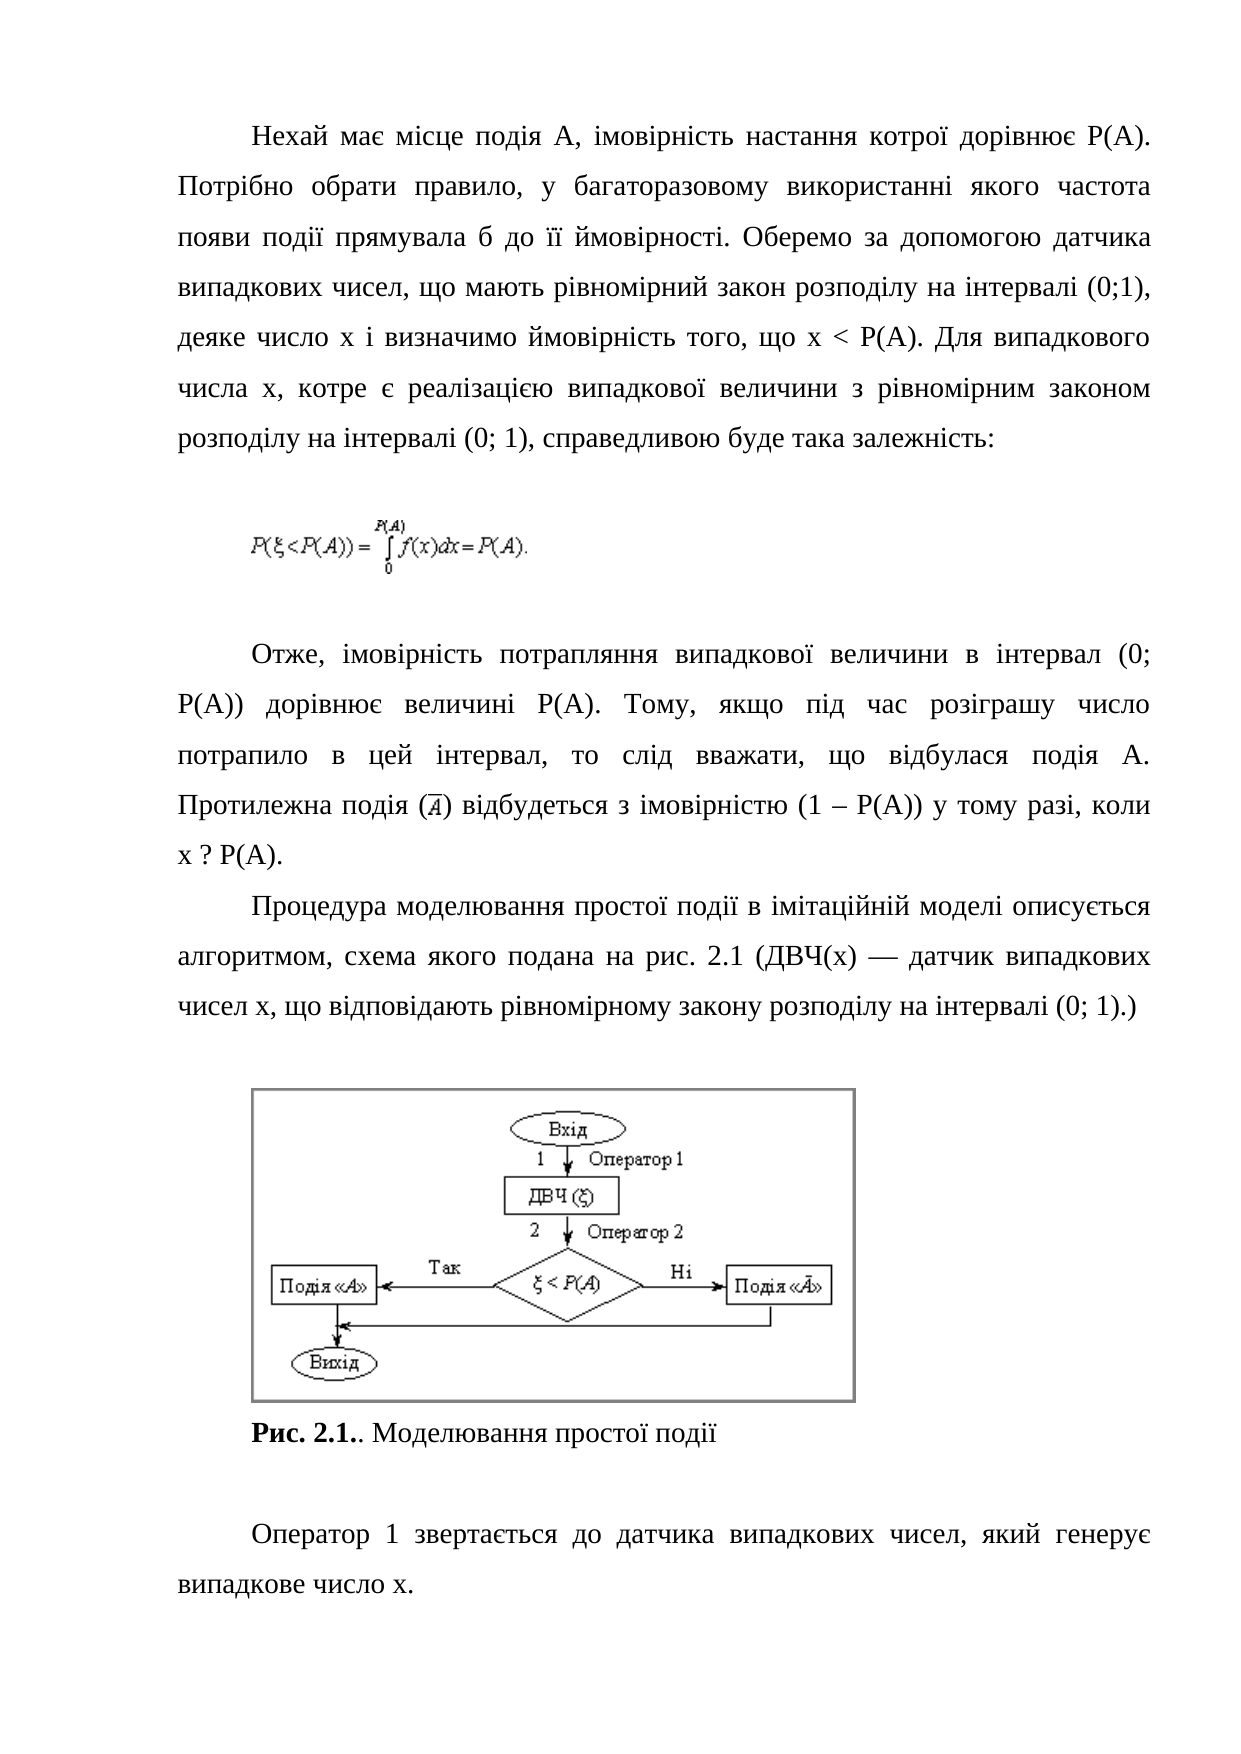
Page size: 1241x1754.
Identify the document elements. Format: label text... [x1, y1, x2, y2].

text Процедура моделювання простої події в імітаційній моделі описується алгоритмом, схема якого подана на рис. 2.1 (ДВЧ(x) — датчик випадкових чисел x, що відповідають рівномірному закону розподілу на інтервалі (0; 1).) [177, 888, 1152, 1022]
picture [251, 1088, 856, 1403]
text Оператор 1 звертається до датчика випадкових чисел, який генерує випадкове число x. [177, 1516, 1152, 1599]
text Рис. 2.1.. Моделювання простої події [177, 1415, 1152, 1449]
picture [251, 520, 527, 574]
text Нехай має місце подія А, імовірність настання котрої дорівнює Р(А). Потрібно обрати правило, у багаторазовому використанні якого частота появи події прямувала б до її ймовірності. Оберемо за допомогою датчика випадкових чисел, що мають рівномірний закон розподілу на інтервалі (0;1), деяке число x і визначимо ймовірність того, що x < Р(А). Для випадкового числа x, котре є реалізацією випадкової величини з рівномірним законом розподілу на інтервалі (0; 1), справедливою буде така залежність: [177, 118, 1152, 453]
text Отже, імовірність потрапляння випадкової величини в інтервал (0; Р(А)) дорівнює величині Р(А). Тому, якщо під час розіграшу число потрапило в цей інтервал, то слід вважати, що відбулася подія А. Протилежна подія () відбудеться з імовірністю (1 – Р(А)) у тому разі, коли x ? Р(А). [177, 636, 1152, 871]
